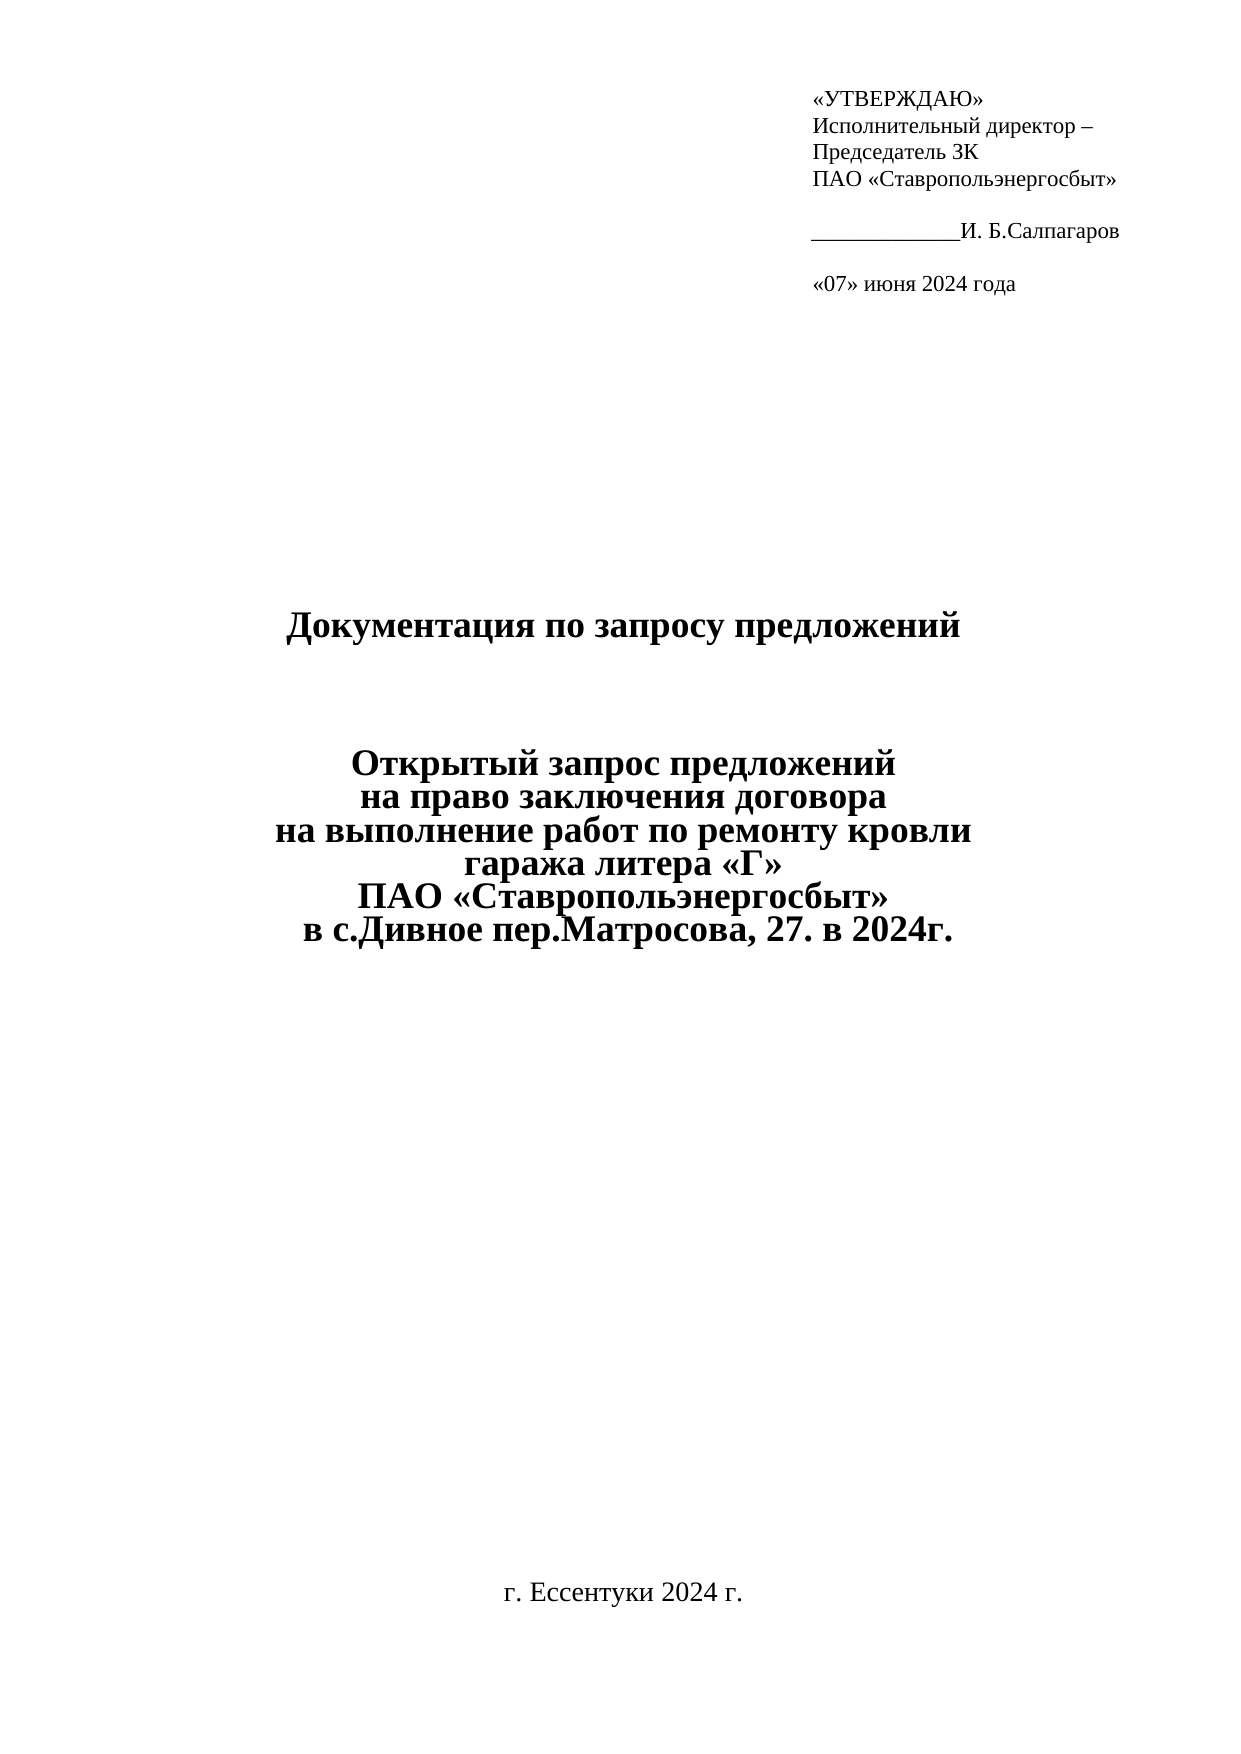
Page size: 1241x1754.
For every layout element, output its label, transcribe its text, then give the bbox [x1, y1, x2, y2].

text на право заключения договора [124, 782, 1122, 816]
text Председатель ЗК [812, 138, 1122, 164]
text в с.Дивное пер.Матросова, 27. в 2024г. [124, 915, 1122, 948]
text Документация по запросу предложений [124, 609, 1122, 644]
text «УТВЕРЖДАЮ» [812, 86, 1122, 112]
text _____________И. Б.Салпагаров [811, 217, 1122, 244]
text г. Ессентуки 2024 г. [124, 1575, 1122, 1608]
text ПАО «Ставропольэнергосбыт» [812, 164, 1122, 191]
text Открытый запрос предложений [124, 749, 1122, 782]
text «07» июня 2024 года [812, 270, 1122, 296]
text ПАО «Ставропольэнергосбыт» [124, 882, 1122, 915]
text на выполнение работ по ремонту кровли [124, 816, 1122, 849]
text Исполнительный директор – [812, 112, 1122, 138]
text гаража литера «Г» [124, 849, 1122, 882]
